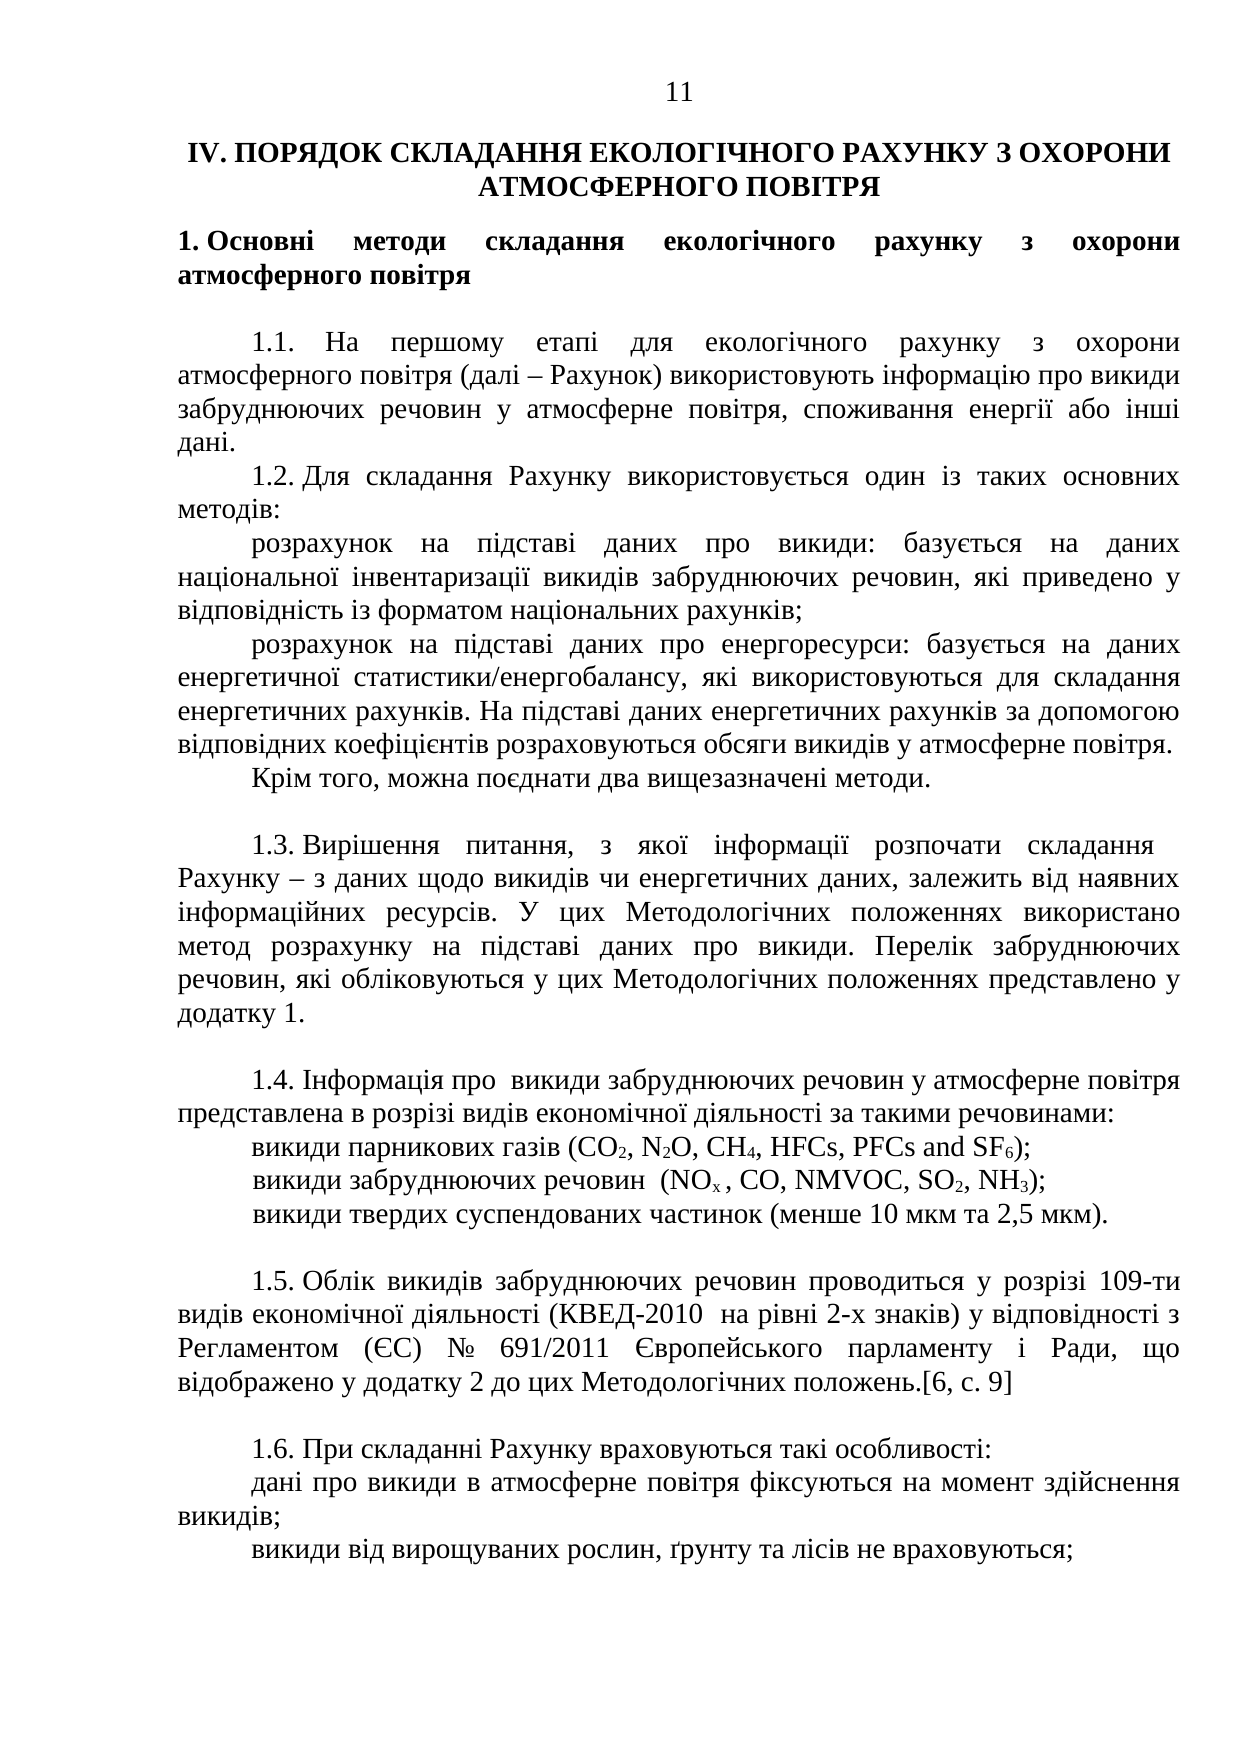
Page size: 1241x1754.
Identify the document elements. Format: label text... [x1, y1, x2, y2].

text викиди парникових газів (CО2, N2O, CH4, HFCs, PFCs and SF6); [215, 1129, 1181, 1162]
text викиди забруднюючих речовин (NOх , CO, NMVOC, SO2, NH3); [252, 1162, 1181, 1196]
text дані про викиди в атмосферне повітря фіксуються на момент здійснення викидів; [177, 1464, 1181, 1531]
text 1. Основні методи складання екологічного рахунку з охорони атмосферного повітря [177, 223, 1181, 290]
text 1.5. Облік викидів забруднюючих речовин проводиться у розрізі 109-ти видів економічної діяльності (КВЕД-2010 на рівні 2-х знаків) у відповідності з Регламентом (ЄС) № 691/2011 Європейського парламенту і Ради, що відображено у додатку 2 до цих Методологічних положень.[6, с. 9] [177, 1263, 1181, 1397]
text 1.2. Для складання Рахунку використовується один із таких основних методів: [177, 458, 1181, 525]
text 1.4. Інформація про викиди забруднюючих речовин у атмосферне повітря представлена в розрізі видів економічної діяльності за такими речовинами: [177, 1062, 1181, 1129]
text розрахунок на підставі даних про викиди: базується на даних національної інвентаризації викидів забруднюючих речовин, які приведено у відповідність із форматом національних рахунків; [177, 525, 1181, 626]
text Крім того, можна поєднати два вищезазначені методи. [177, 760, 1181, 793]
text викиди від вирощуваних рослин, ґрунту та лісів не враховуються; [177, 1531, 1181, 1565]
text викиди твердих суспендованих частинок (менше 10 мкм та 2,5 мкм). [252, 1196, 1181, 1229]
text IV. ПОРЯДОК СКЛАДАННЯ ЕКОЛОГІЧНОГО РАХУНКУ З ОХОРОНИ АТМОСФЕРНОГО ПОВІТРЯ [177, 135, 1181, 202]
list На першому етапі для екологічного рахунку з охорони атмосферного повітря (далі – Рахунок) використовують інформацію про викиди забруднюючих речовин у атмосферне повітря, споживання енергії або інші дані. [177, 324, 1181, 458]
text розрахунок на підставі даних про енергоресурси: базується на даних енергетичної статистики/енергобалансу, які використовуються для складання енергетичних рахунків. На підставі даних енергетичних рахунків за допомогою відповідних коефіцієнтів розраховуються обсяги викидів у атмосферне повітря. [177, 626, 1181, 760]
text 1.3. Вирішення питання, з якої інформації розпочати складання Рахунку – з даних щодо викидів чи енергетичних даних, залежить від наявних інформаційних ресурсів. У цих Методологічних положеннях використано метод розрахунку на підставі даних про викиди. Перелік забруднюючих речовин, які обліковуються у цих Методологічних положеннях представлено у додатку 1. [177, 827, 1181, 1028]
text 1.6. При складанні Рахунку враховуються такі особливості: [177, 1431, 1181, 1464]
